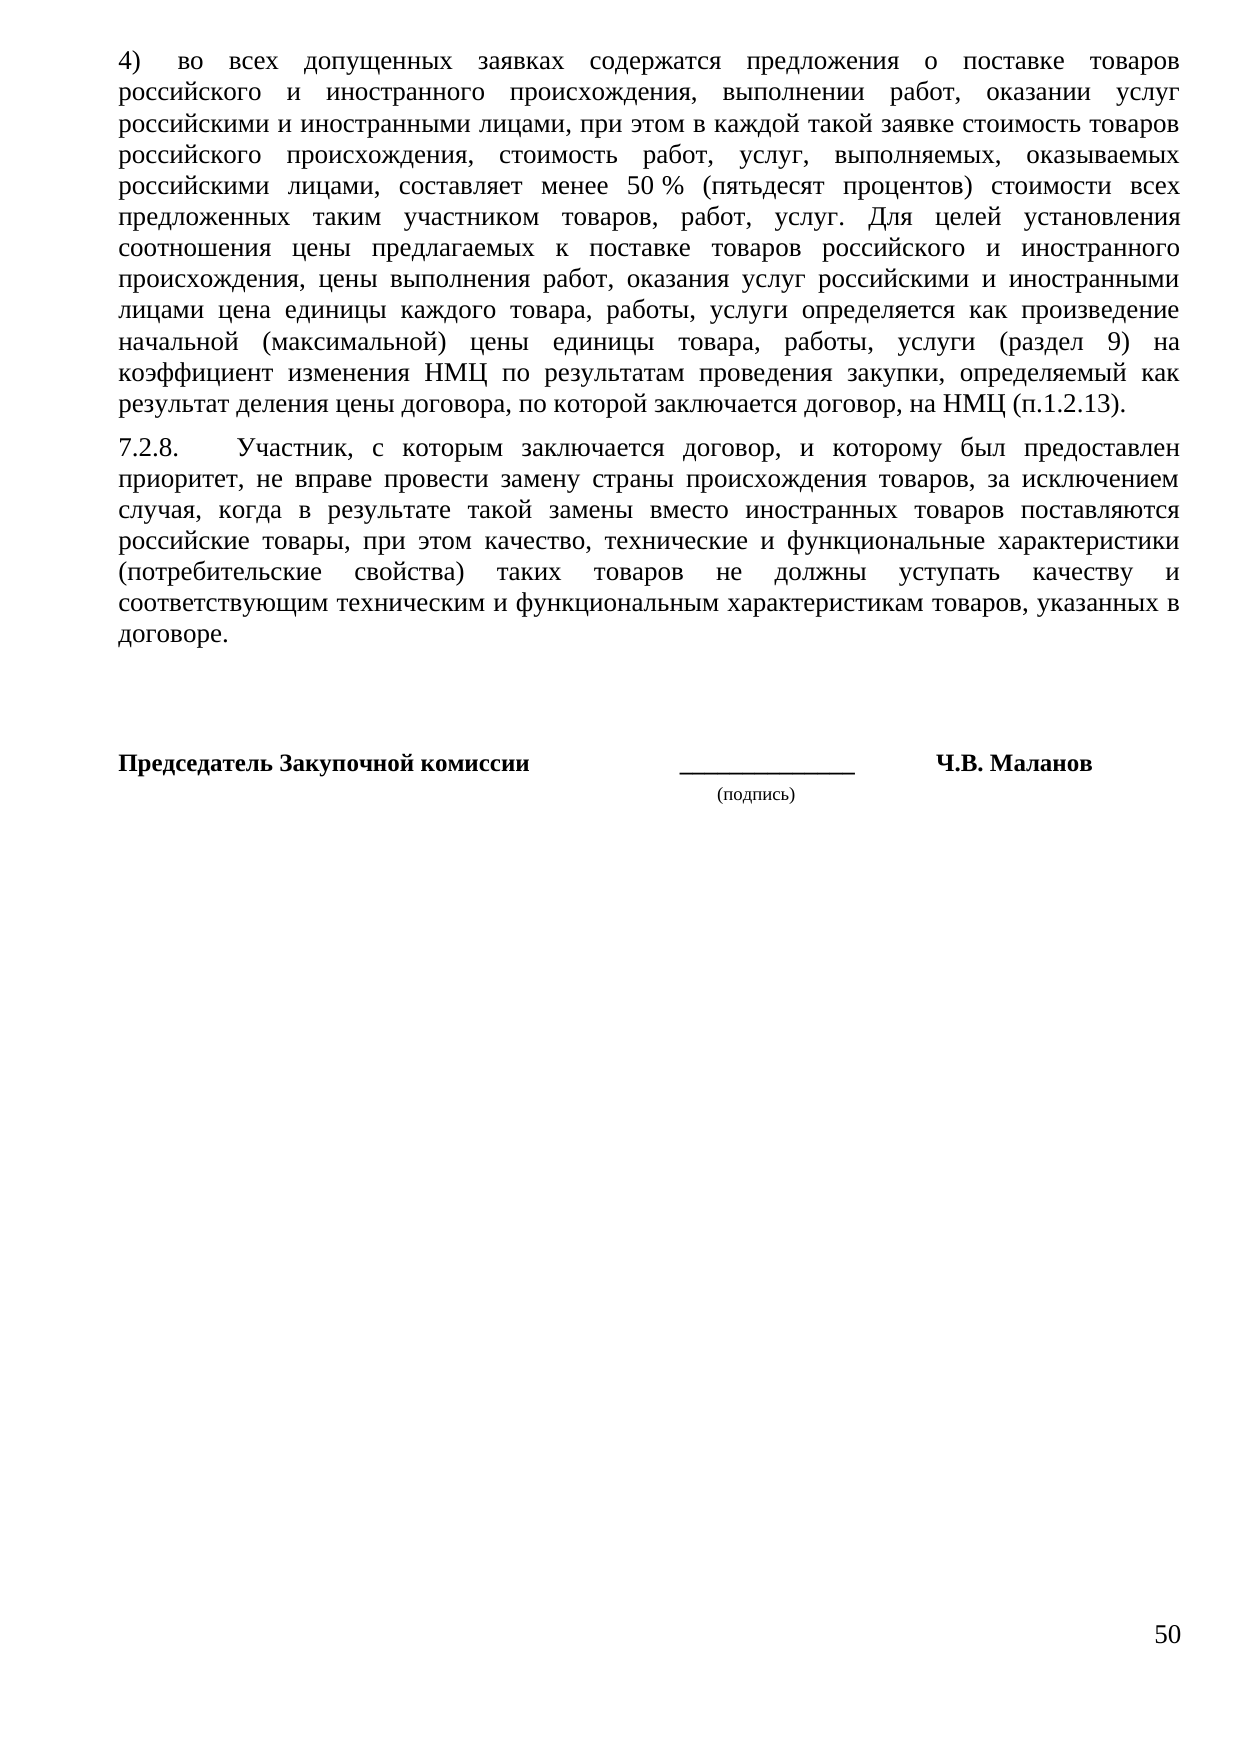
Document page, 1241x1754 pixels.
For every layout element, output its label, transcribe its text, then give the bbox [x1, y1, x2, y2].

text во всех допущенных заявках содержатся предложения о поставке товаров российского и иностранного происхождения, выполнении работ, оказании услуг российскими и иностранными лицами, при этом в каждой такой заявке стоимость товаров российского происхождения, стоимость работ, услуг, выполняемых, оказываемых российскими лицами, составляет менее 50 % (пятьдесят процентов) стоимости всех предложенных таким участником товаров, работ, услуг. Для целей установления соотношения цены предлагаемых к поставке товаров российского и иностранного происхождения, цены выполнения работ, оказания услуг российскими и иностранными лицами цена единицы каждого товара, работы, услуги определяется как произведение начальной (максимальной) цены единицы товара, работы, услуги (раздел 9) на коэффициент изменения НМЦ по результатам проведения закупки, определяемый как результат деления цены договора, по которой заключается договор, на НМЦ (п.1.2.13). [118, 44, 1181, 418]
text Участник, с которым заключается договор, и которому был предоставлен приоритет, не вправе провести замену страны происхождения товаров, за исключением случая, когда в результате такой замены вместо иностранных товаров поставляются российские товары, при этом качество, технические и функциональные характеристики (потребительские свойства) таких товаров не должны уступать качеству и соответствующим техническим и функциональным характеристикам товаров, указанных в договоре. [118, 431, 1181, 649]
text Председатель Закупочной комиссии ______________ Ч.В. Маланов (подпись) [118, 748, 1181, 806]
